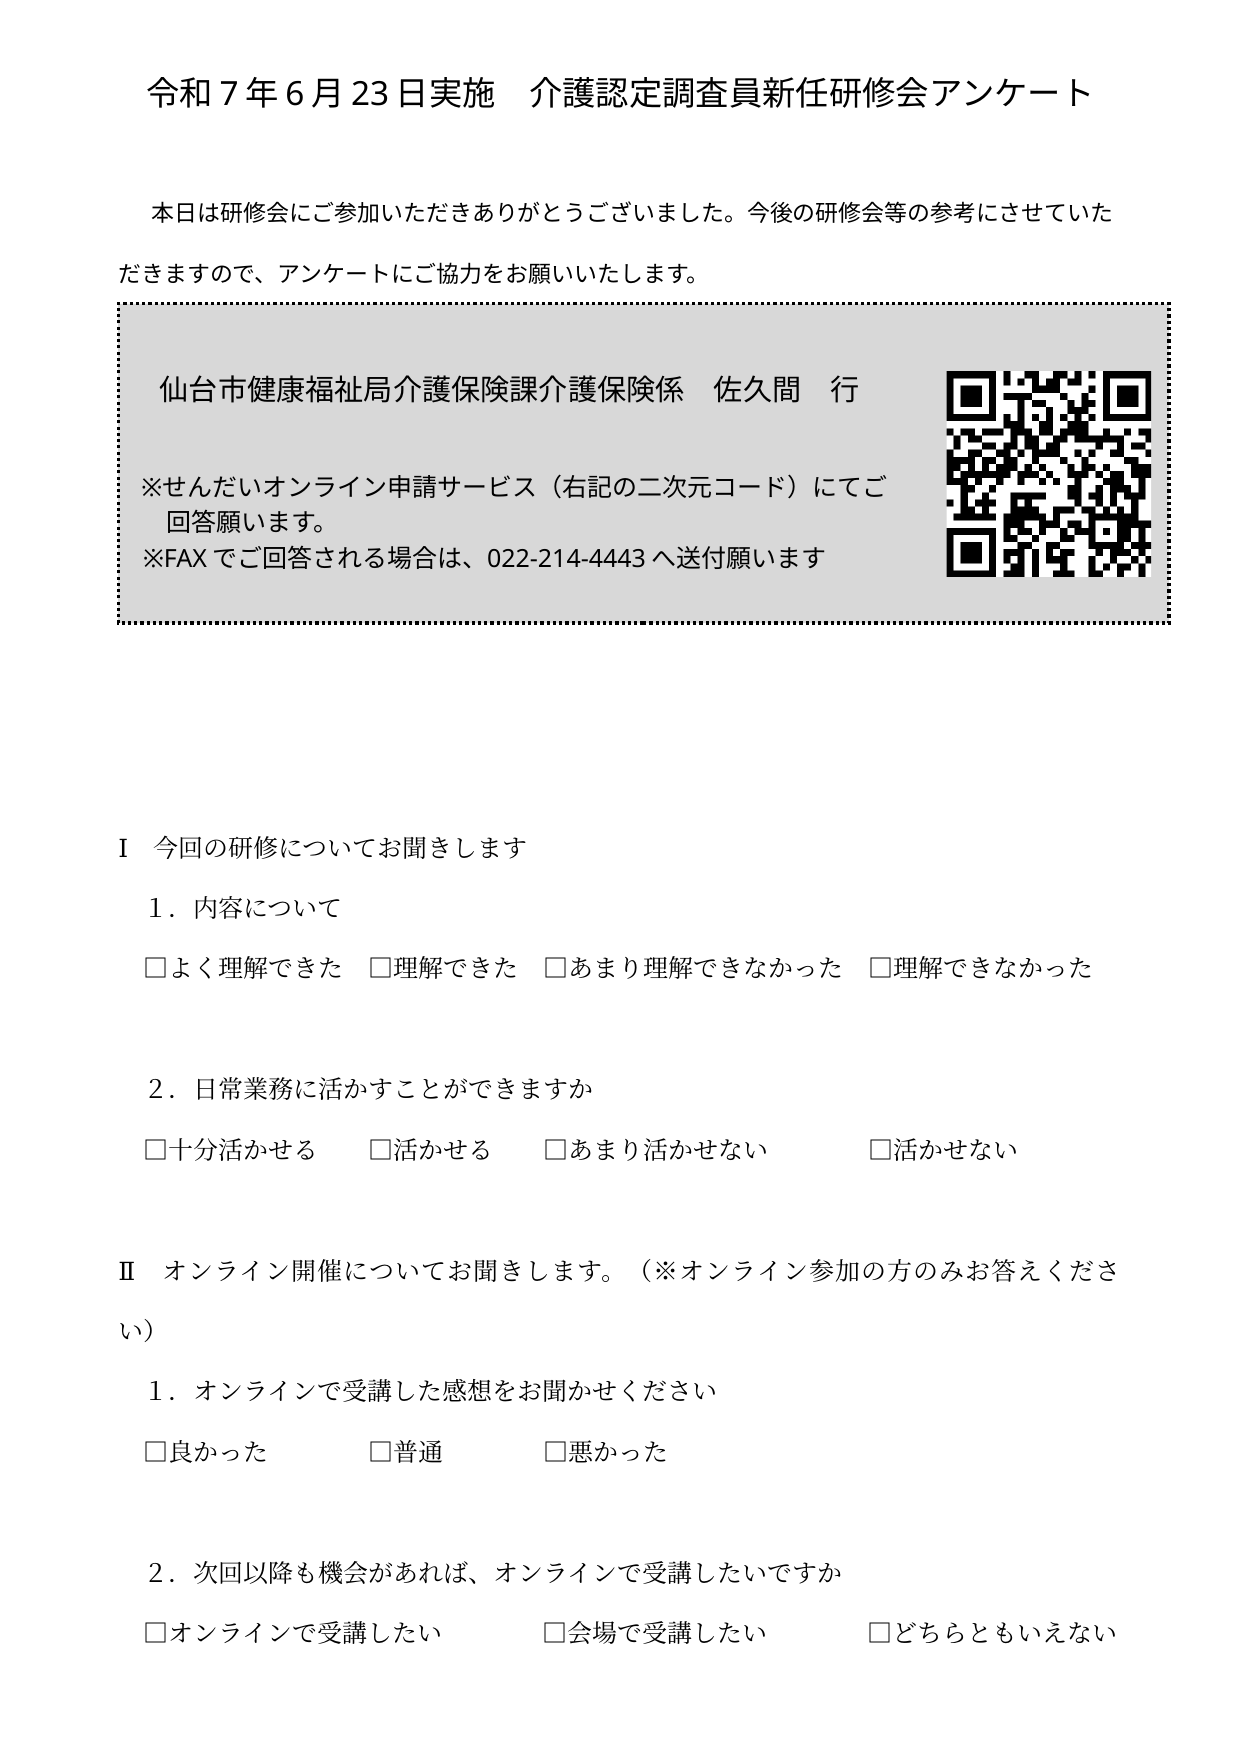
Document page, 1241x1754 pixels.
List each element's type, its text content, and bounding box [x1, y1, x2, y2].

text □よく理解できた □理解できた □あまり理解できなかった □理解できなかった [118, 937, 1122, 997]
text １．内容について [118, 877, 1122, 937]
text ２．次回以降も機会があれば、オンラインで受講したいですか [118, 1541, 1122, 1602]
text ２．日常業務に活かすことができますか [118, 1058, 1122, 1118]
text Ⅱ オンライン開催についてお聞きします。（※オンライン参加の方のみお答えください） [118, 1239, 1122, 1360]
text □良かった □普通 □悪かった [118, 1420, 1122, 1481]
text □オンラインで受講したい □会場で受講したい □どちらともいえない [118, 1602, 1122, 1662]
text １．オンラインで受講した感想をお聞かせください [118, 1360, 1122, 1420]
text □十分活かせる □活かせる □あまり活かせない □活かせない [118, 1118, 1122, 1179]
text 令和7年6月23日実施 介護認定調査員新任研修会アンケート [118, 61, 1122, 121]
picture [946, 371, 1152, 577]
text Ⅰ 今回の研修についてお聞きします [118, 816, 1122, 877]
text 本日は研修会にご参加いただきありがとうございました。今後の研修会等の参考にさせていただきますので、アンケートにご協力をお願いいたします。 [118, 182, 1122, 303]
